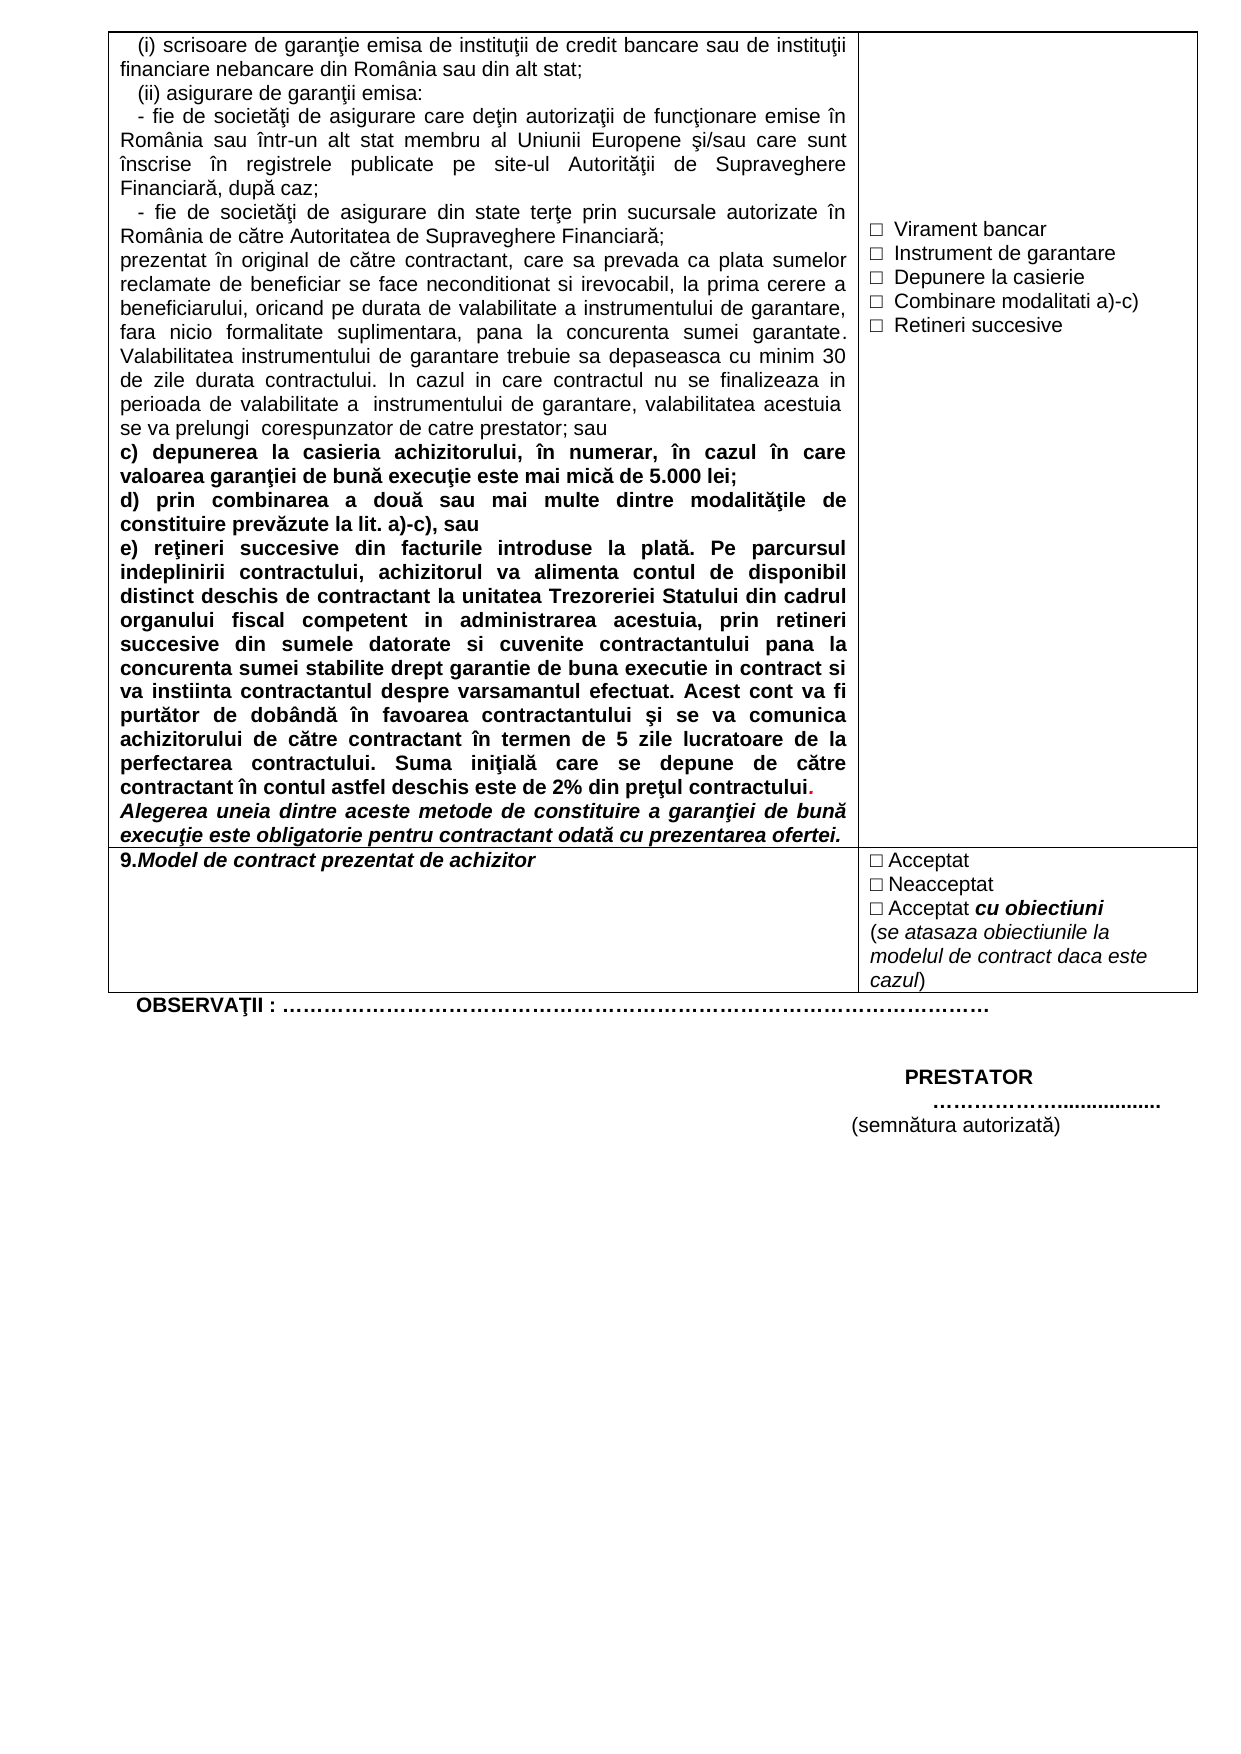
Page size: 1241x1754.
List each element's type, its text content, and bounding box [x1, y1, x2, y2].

table_cell 9.Model de contract prezentat de achizitor [109, 848, 858, 992]
text (semnătura autorizată) [90, 1113, 1180, 1137]
table_cell □ Acceptat □ Neacceptat □ Acceptat cu obiectiuni (se atasaza obiectiunile la modelul de contract daca este cazul) [859, 848, 1197, 992]
text OBSERVAŢII : ………………………………………………………………………………………… [90, 993, 1180, 1017]
text PRESTATOR [606, 1065, 1180, 1089]
text ……………….................. [90, 1089, 1180, 1113]
table_cell □ Virament bancar □ Instrument de garantare □ Depunere la casierie □ Combinare modalitati a)-c) □ Retineri succesive [859, 33, 1197, 847]
